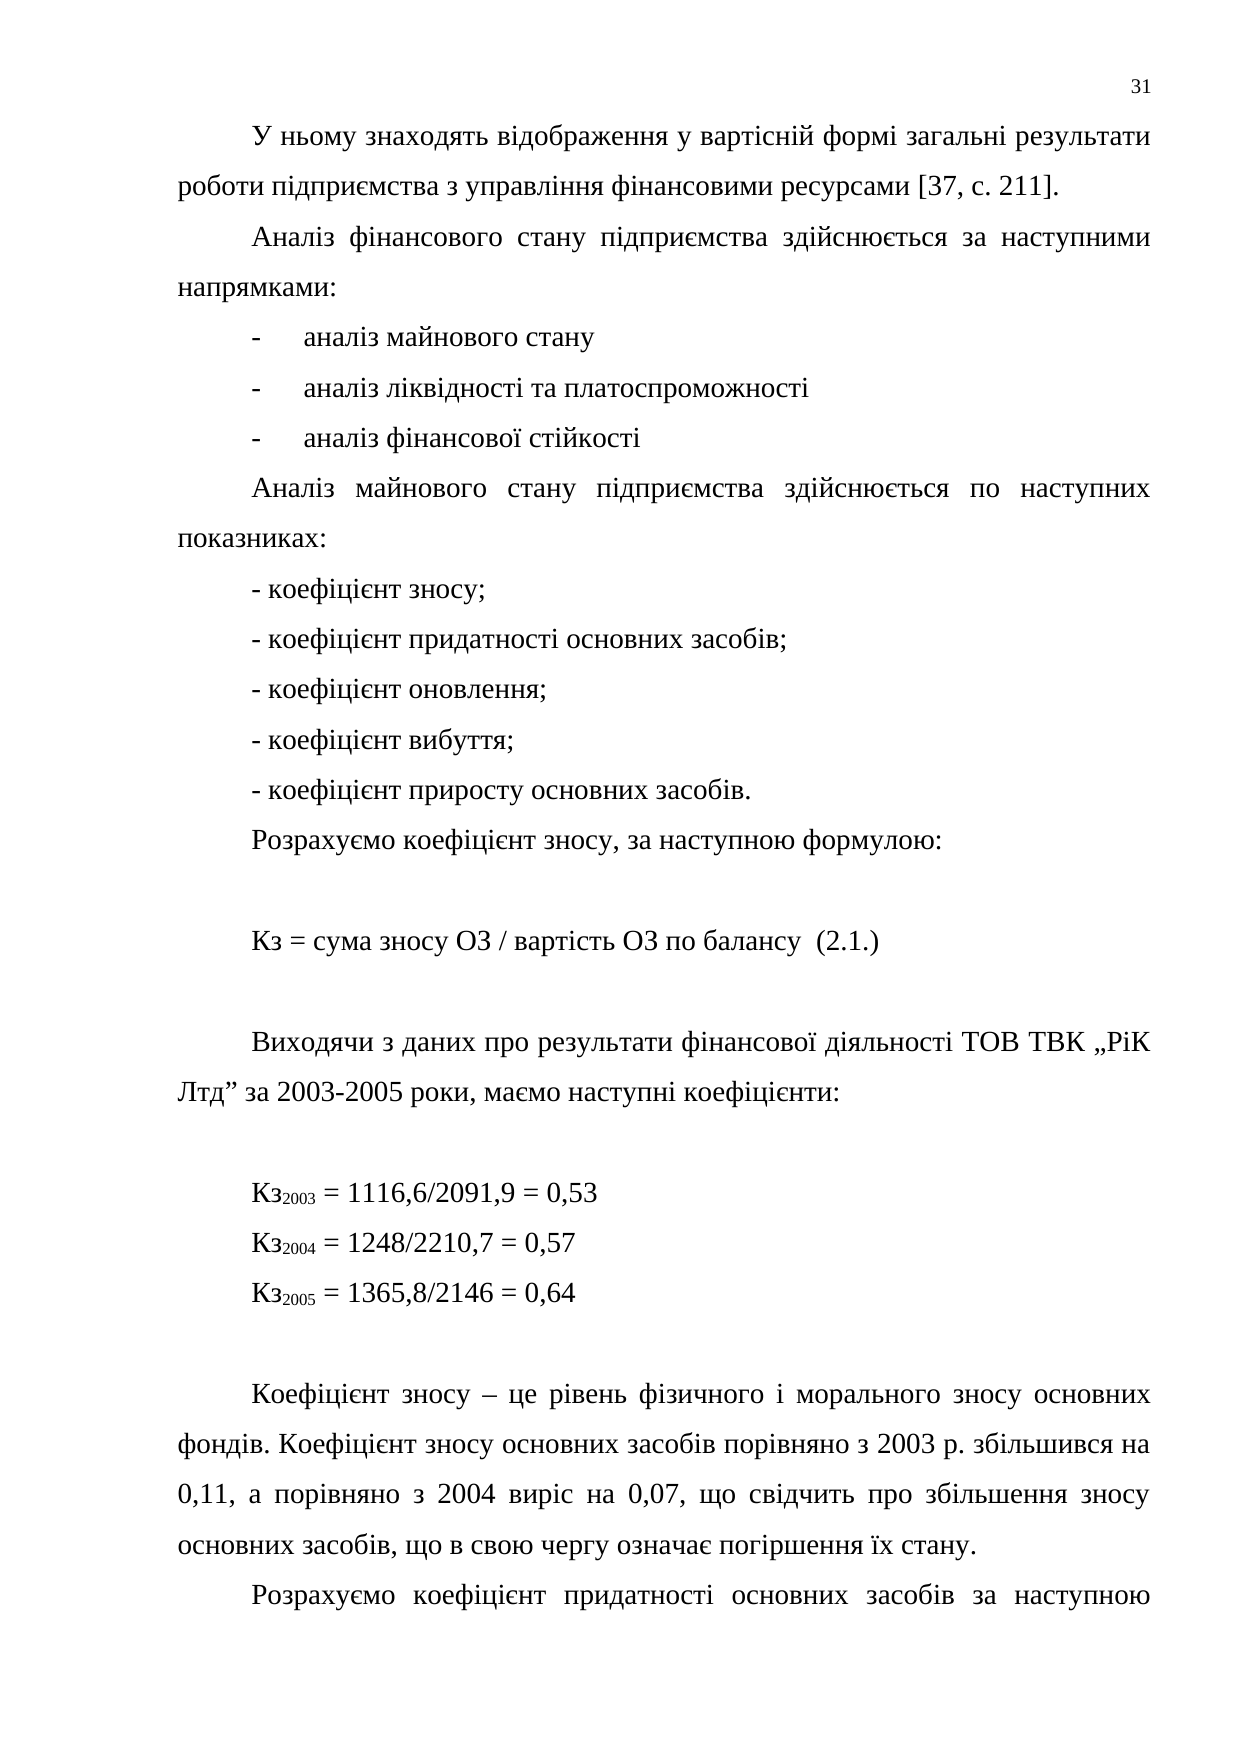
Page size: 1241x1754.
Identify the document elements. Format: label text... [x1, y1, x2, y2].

text Кз = сума зносу ОЗ / вартість ОЗ по балансу (2.1.) [177, 923, 1152, 957]
text - коефіцієнт оновлення; [177, 672, 1152, 705]
subtitle Аналіз майнового стану підприємства здійснюється по наступних показниках: [177, 470, 1152, 554]
text У ньому знаходять відображення у вартісній формі загальні результати роботи підприємства з управління фінансовими ресурсами [37, с. 211]. [177, 118, 1152, 202]
text Кз2004 = 1248/2210,7 = 0,57 [177, 1225, 1152, 1258]
list аналіз фінансової стійкості [177, 420, 1152, 453]
text Кз2003 = 1116,6/2091,9 = 0,53 [177, 1175, 1152, 1208]
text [177, 1577, 1152, 1611]
text Кз2005 = 1365,8/2146 = 0,64 [177, 1275, 1152, 1309]
text Розрахуємо коефіцієнт зносу, за наступною формулою: [177, 822, 1152, 856]
list аналіз ліквідності та платоспроможності [177, 370, 1152, 403]
text Коефіцієнт зносу – це рівень фізичного і морального зносу основних фондів. Коефіцієнт зносу основних засобів порівняно з 2003 р. збільшився на 0,11, а порівняно з 2004 виріс на 0,07, що свідчить про збільшення зносу основних засобів, що в свою чергу означає погіршення їх стану. [177, 1376, 1152, 1560]
list аналіз майнового стану [177, 319, 1152, 353]
text Виходячи з даних про результати фінансової діяльності ТОВ ТВК „РіК Лтд” за 2003-2005 роки, маємо наступні коефіцієнти: [177, 1024, 1152, 1108]
text - коефіцієнт приросту основних засобів. [177, 772, 1152, 806]
text - коефіцієнт придатності основних засобів; [177, 621, 1152, 655]
text Аналіз фінансового стану підприємства здійснюється за наступними напрямками: [177, 219, 1152, 303]
text - коефіцієнт зносу; [177, 571, 1152, 604]
text - коефіцієнт вибуття; [177, 722, 1152, 755]
